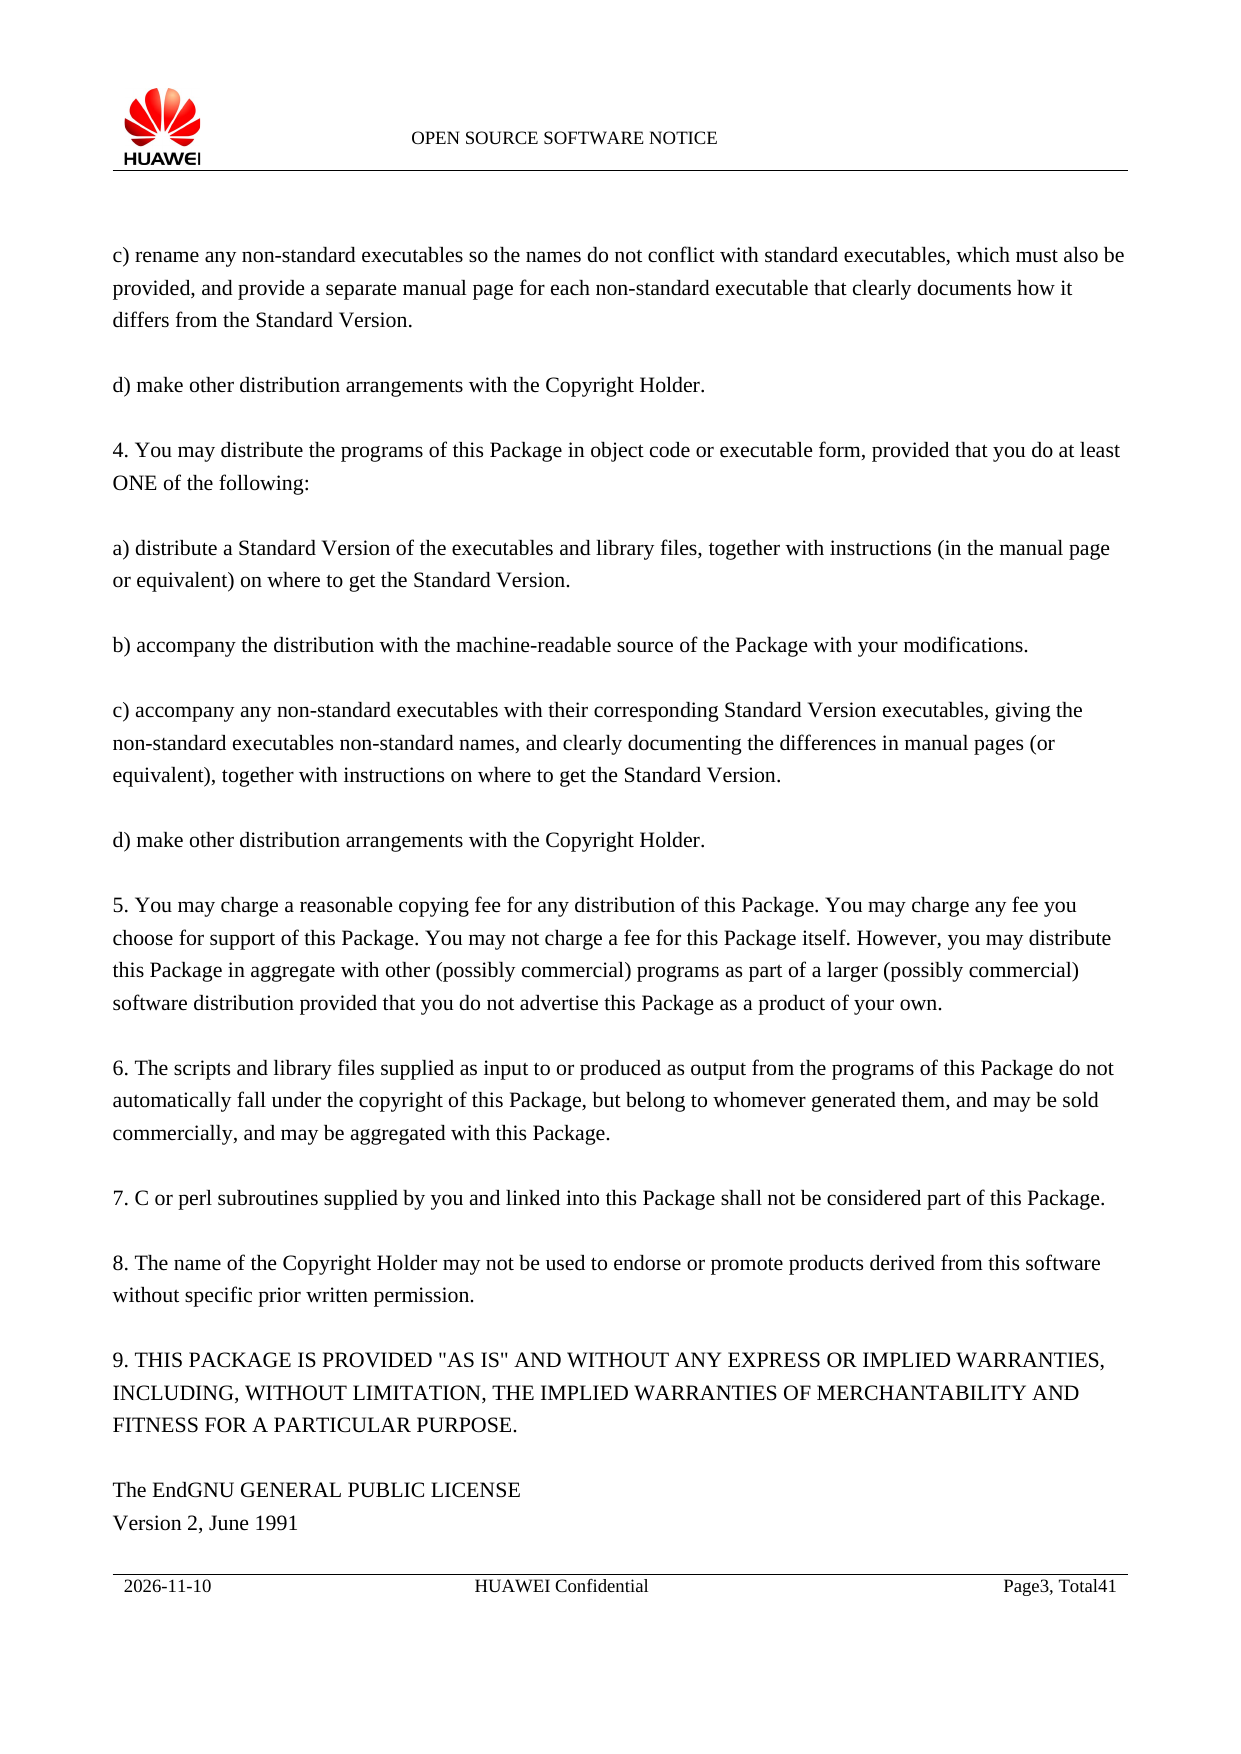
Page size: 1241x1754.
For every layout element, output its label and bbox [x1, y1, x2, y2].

picture [124, 88, 201, 165]
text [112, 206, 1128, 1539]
